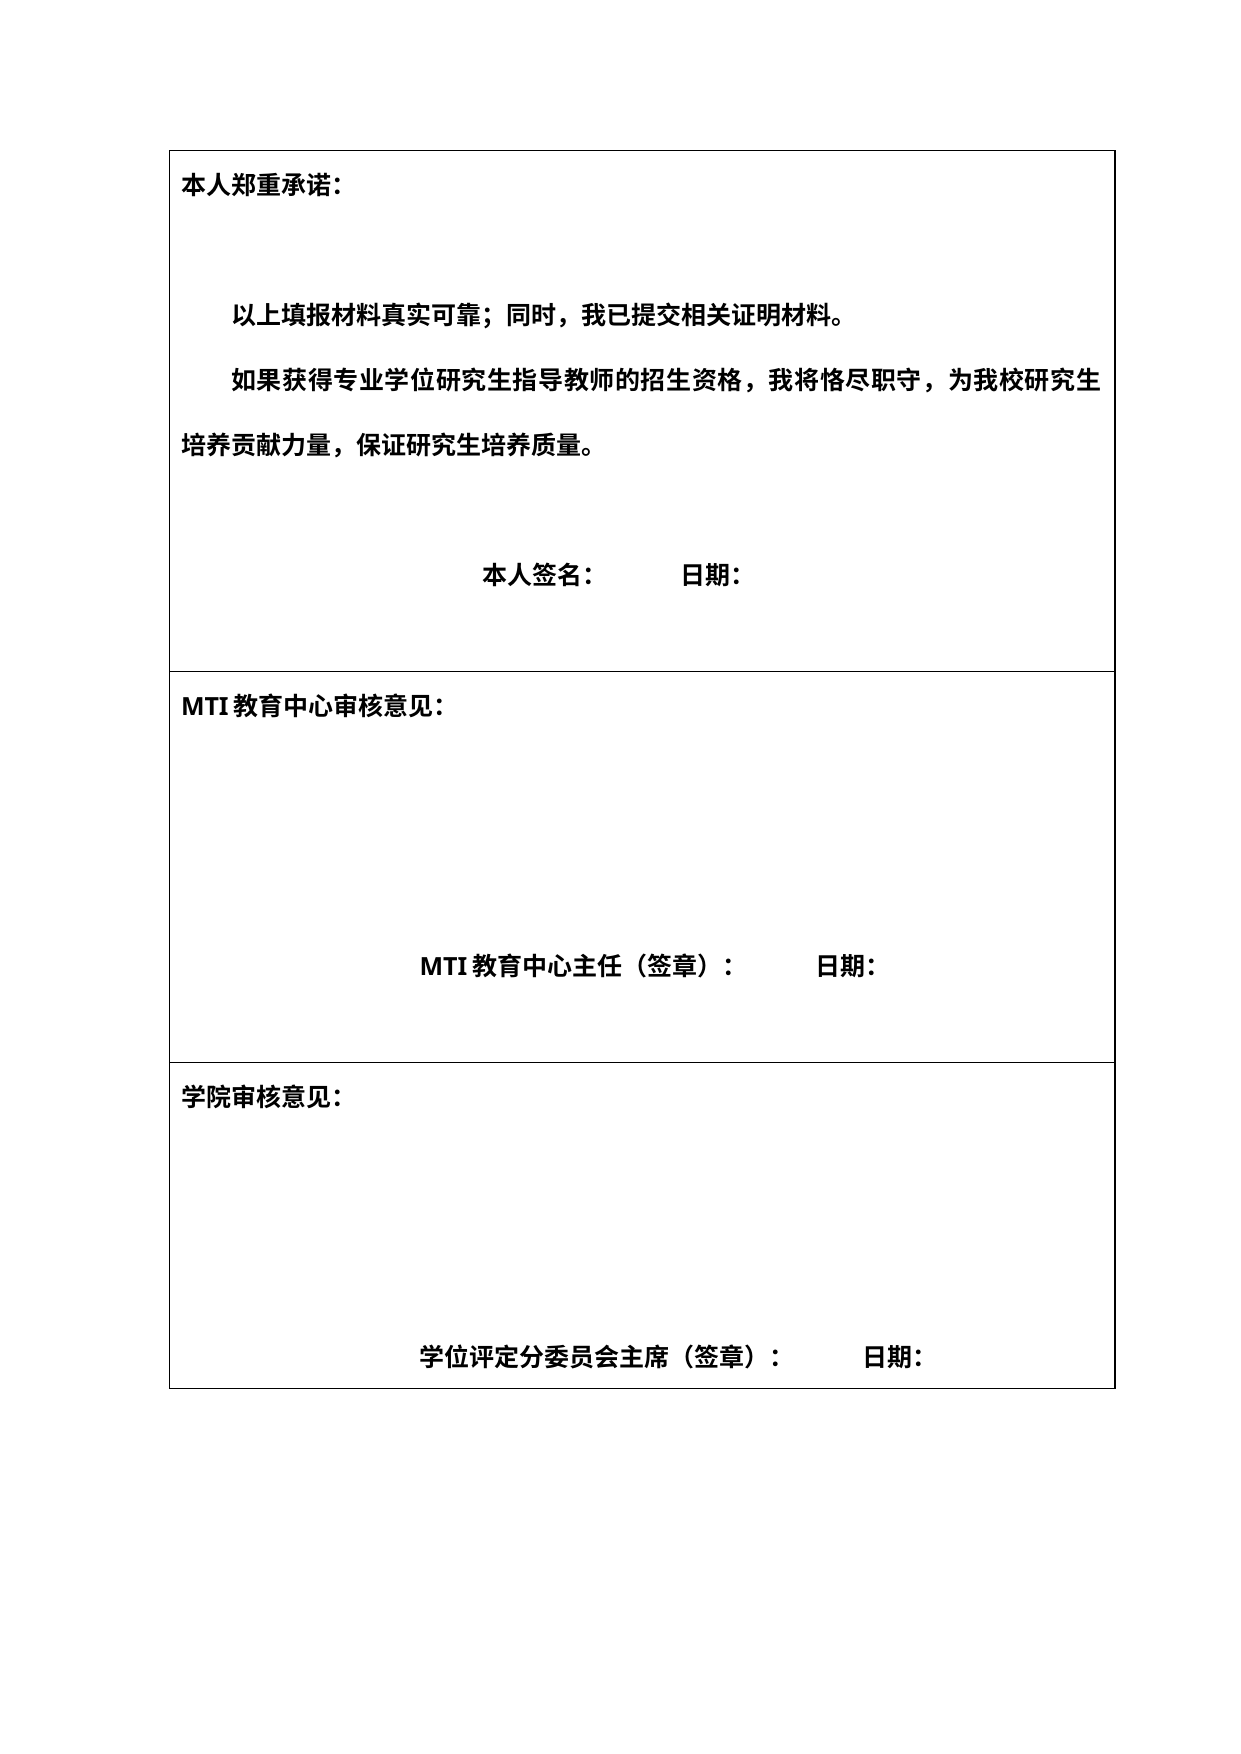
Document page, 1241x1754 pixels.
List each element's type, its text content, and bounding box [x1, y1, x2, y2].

table_cell 本人郑重承诺： 以上填报材料真实可靠；同时，我已提交相关证明材料。 如果获得专业学位研究生指导教师的招生资格，我将恪尽职守，为我校研究生培养贡献力量，保证研究生培养质量。 本人签名： 日期： [170, 151, 1114, 671]
table_cell 学院审核意见： 学位评定分委员会主席（签章）： 日期： [170, 1063, 1114, 1388]
table_cell MTI教育中心审核意见： MTI教育中心主任（签章）： 日期： [170, 672, 1114, 1062]
